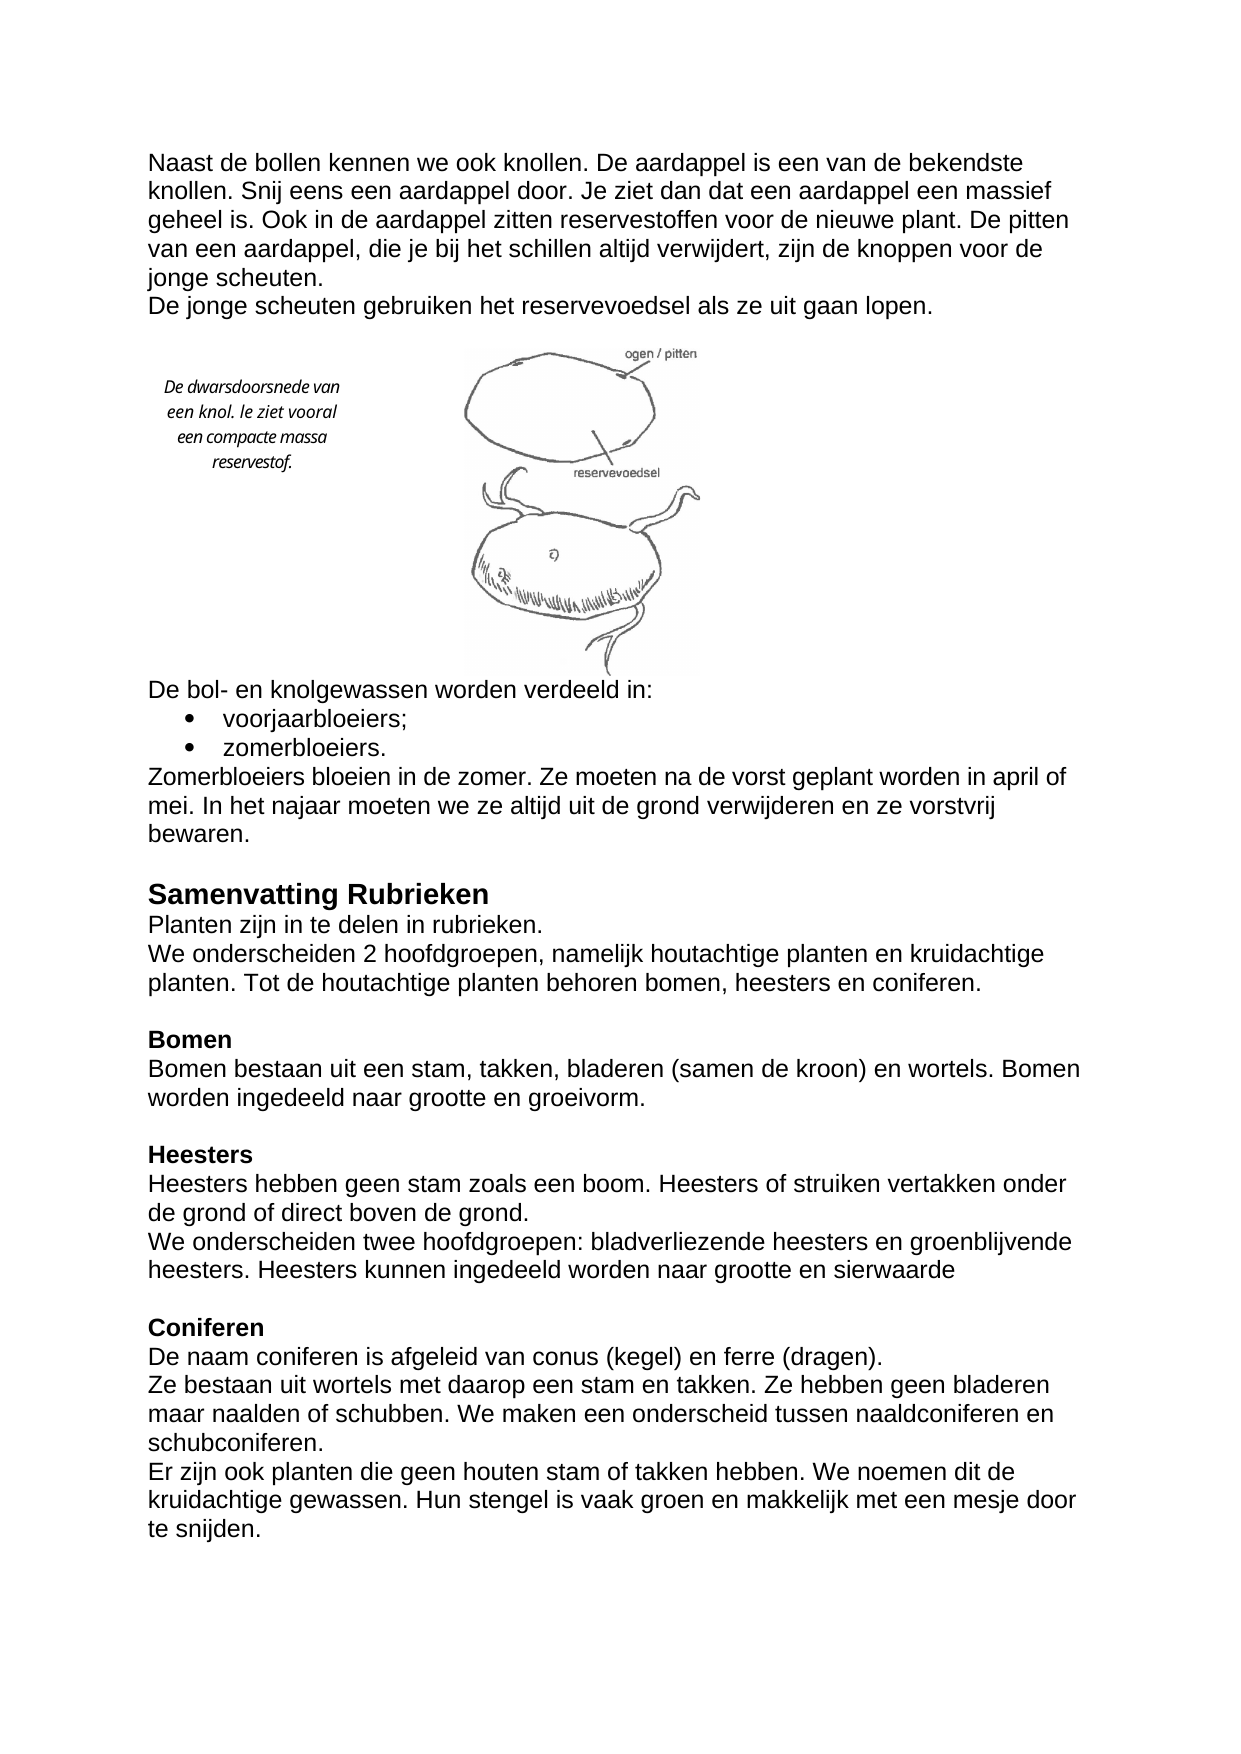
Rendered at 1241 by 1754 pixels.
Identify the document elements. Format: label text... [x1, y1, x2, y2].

text Heesters [148, 1140, 1093, 1169]
text Bomen bestaan uit een stam, takken, bladeren (samen de kroon) en wortels. Bomen worden ingedeeld naar grootte en groeivorm. [148, 1054, 1093, 1112]
text Samenvatting Rubrieken [148, 877, 1093, 910]
text Heesters hebben geen stam zoals een boom. Heesters of struiken vertakken onder de grond of direct boven de grond. [148, 1169, 1093, 1227]
text Naast de bollen kennen we ook knollen. De aardappel is een van de bekendste knollen. Snij eens een aardappel door. Je ziet dan dat een aardappel een massief geheel is. Ook in de aardappel zitten reservestoffen voor de nieuwe plant. De pitten van een aardappel, die je bij het schillen altijd verwijdert, zijn de knoppen voor de jonge scheuten. [148, 148, 1093, 291]
picture [464, 348, 701, 676]
text Zomerbloeiers bloeien in de zomer. Ze moeten na de vorst geplant worden in april of mei. In het najaar moeten we ze altijd uit de grond verwijderen en ze vorstvrij bewaren. [148, 762, 1093, 848]
text De bol- en knolgewassen worden verdeeld in: [148, 675, 1093, 704]
text Planten zijn in te delen in rubrieken. [148, 910, 1093, 939]
text De jonge scheuten gebruiken het reservevoedsel als ze uit gaan lopen. [148, 291, 1093, 320]
list voorjaarbloeiers; [185, 704, 1093, 733]
list zomerbloeiers. [185, 733, 1093, 762]
text Bomen [148, 1025, 1093, 1054]
text Ze bestaan uit wortels met daarop een stam en takken. Ze hebben geen bladeren maar naalden of schubben. We maken een onderscheid tussen naaldconiferen en schubconiferen. [148, 1370, 1093, 1457]
text De naam coniferen is afgeleid van conus (kegel) en ferre (dragen). [148, 1342, 1093, 1370]
text We onderscheiden 2 hoofdgroepen, namelijk houtachtige planten en kruidachtige planten. Tot de houtachtige planten behoren bomen, heesters en coniferen. [148, 939, 1093, 997]
text We onderscheiden twee hoofdgroepen: bladverliezende heesters en groenblijvende heesters. Heesters kunnen ingedeeld worden naar grootte en sierwaarde [148, 1227, 1093, 1284]
text Coniferen [148, 1313, 1093, 1342]
text Er zijn ook planten die geen houten stam of takken hebben. We noemen dit de kruidachtige gewassen. Hun stengel is vaak groen en makkelijk met een mesje door te snijden. [148, 1457, 1093, 1543]
